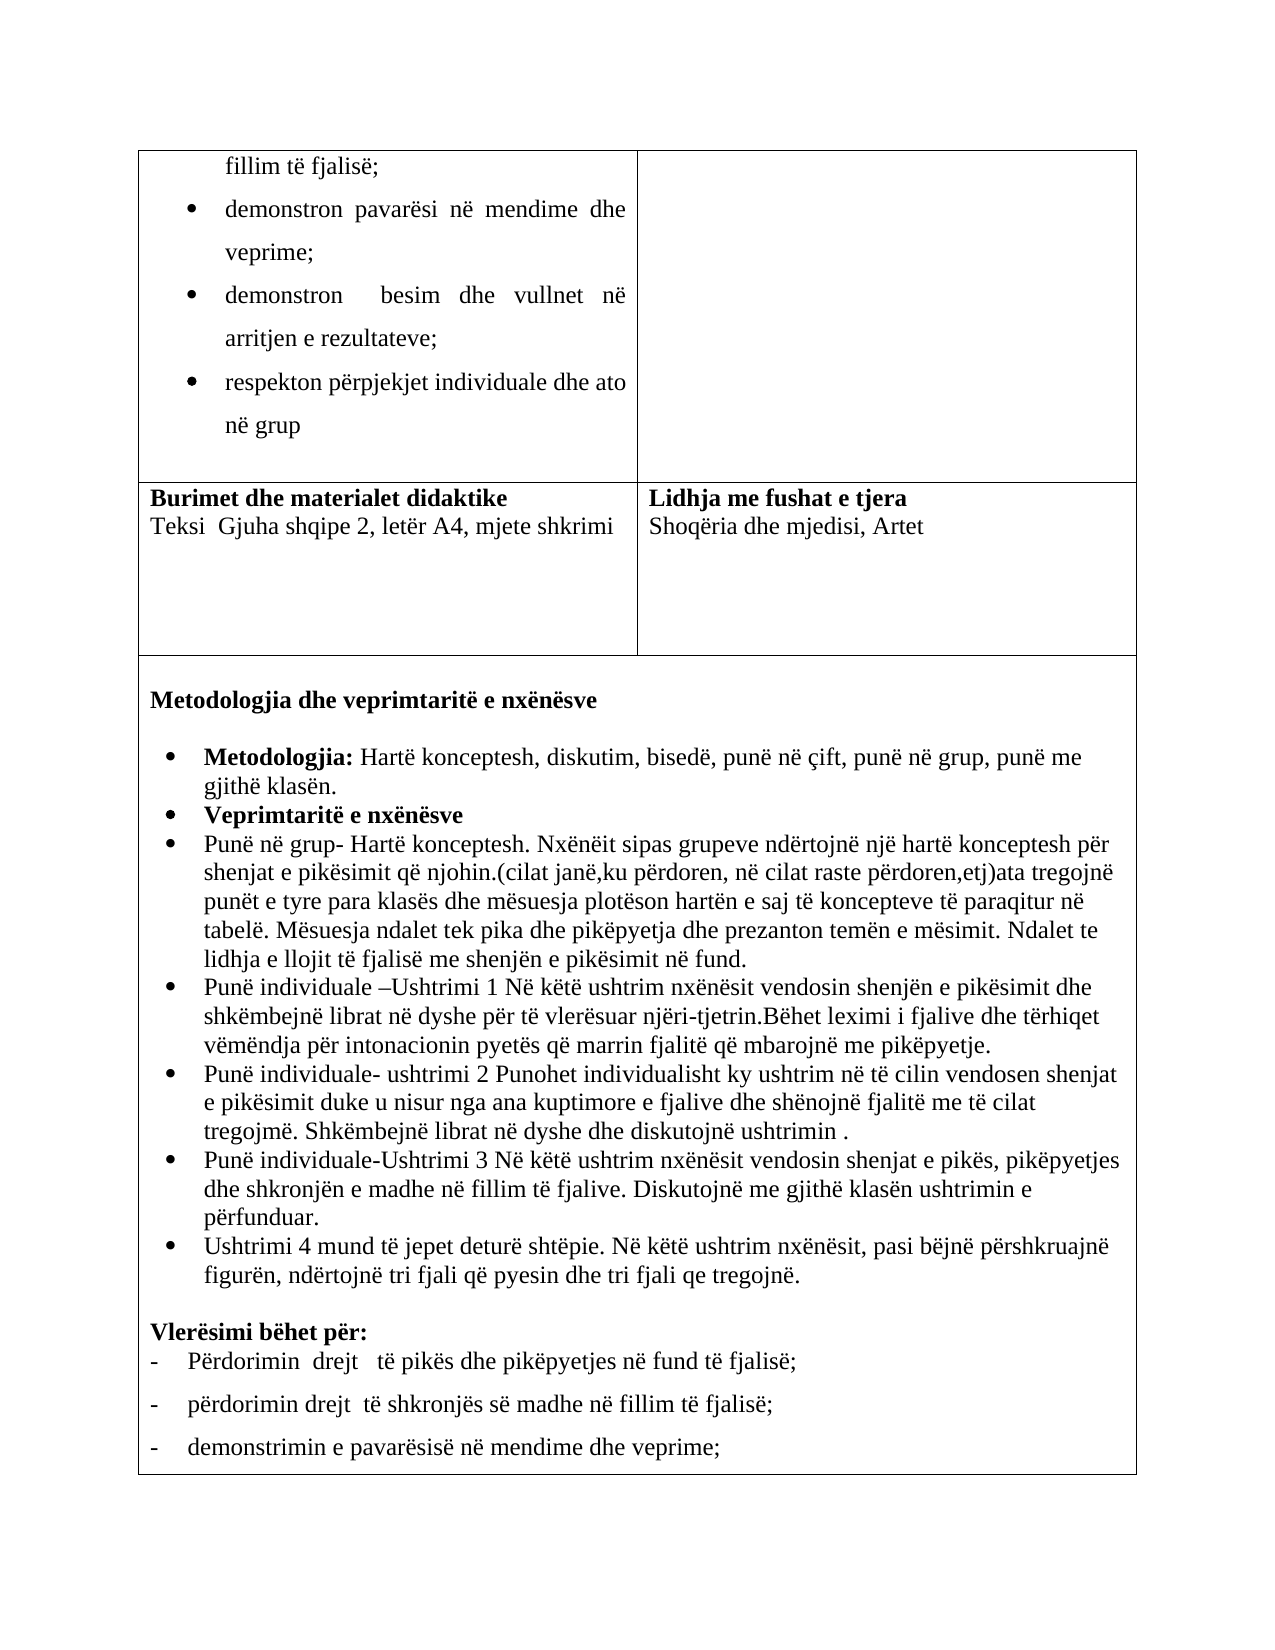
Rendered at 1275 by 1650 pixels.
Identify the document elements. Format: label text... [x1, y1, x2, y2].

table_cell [638, 151, 1136, 482]
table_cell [139, 656, 1136, 1474]
table_cell Burimet dhe materialet didaktike Teksi Gjuha shqipe 2, letër A4, mjete shkrimi [139, 483, 637, 655]
table_cell Lidhja me fushat e tjera Shoqëria dhe mjedisi, Artet [638, 483, 1136, 655]
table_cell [139, 151, 637, 482]
